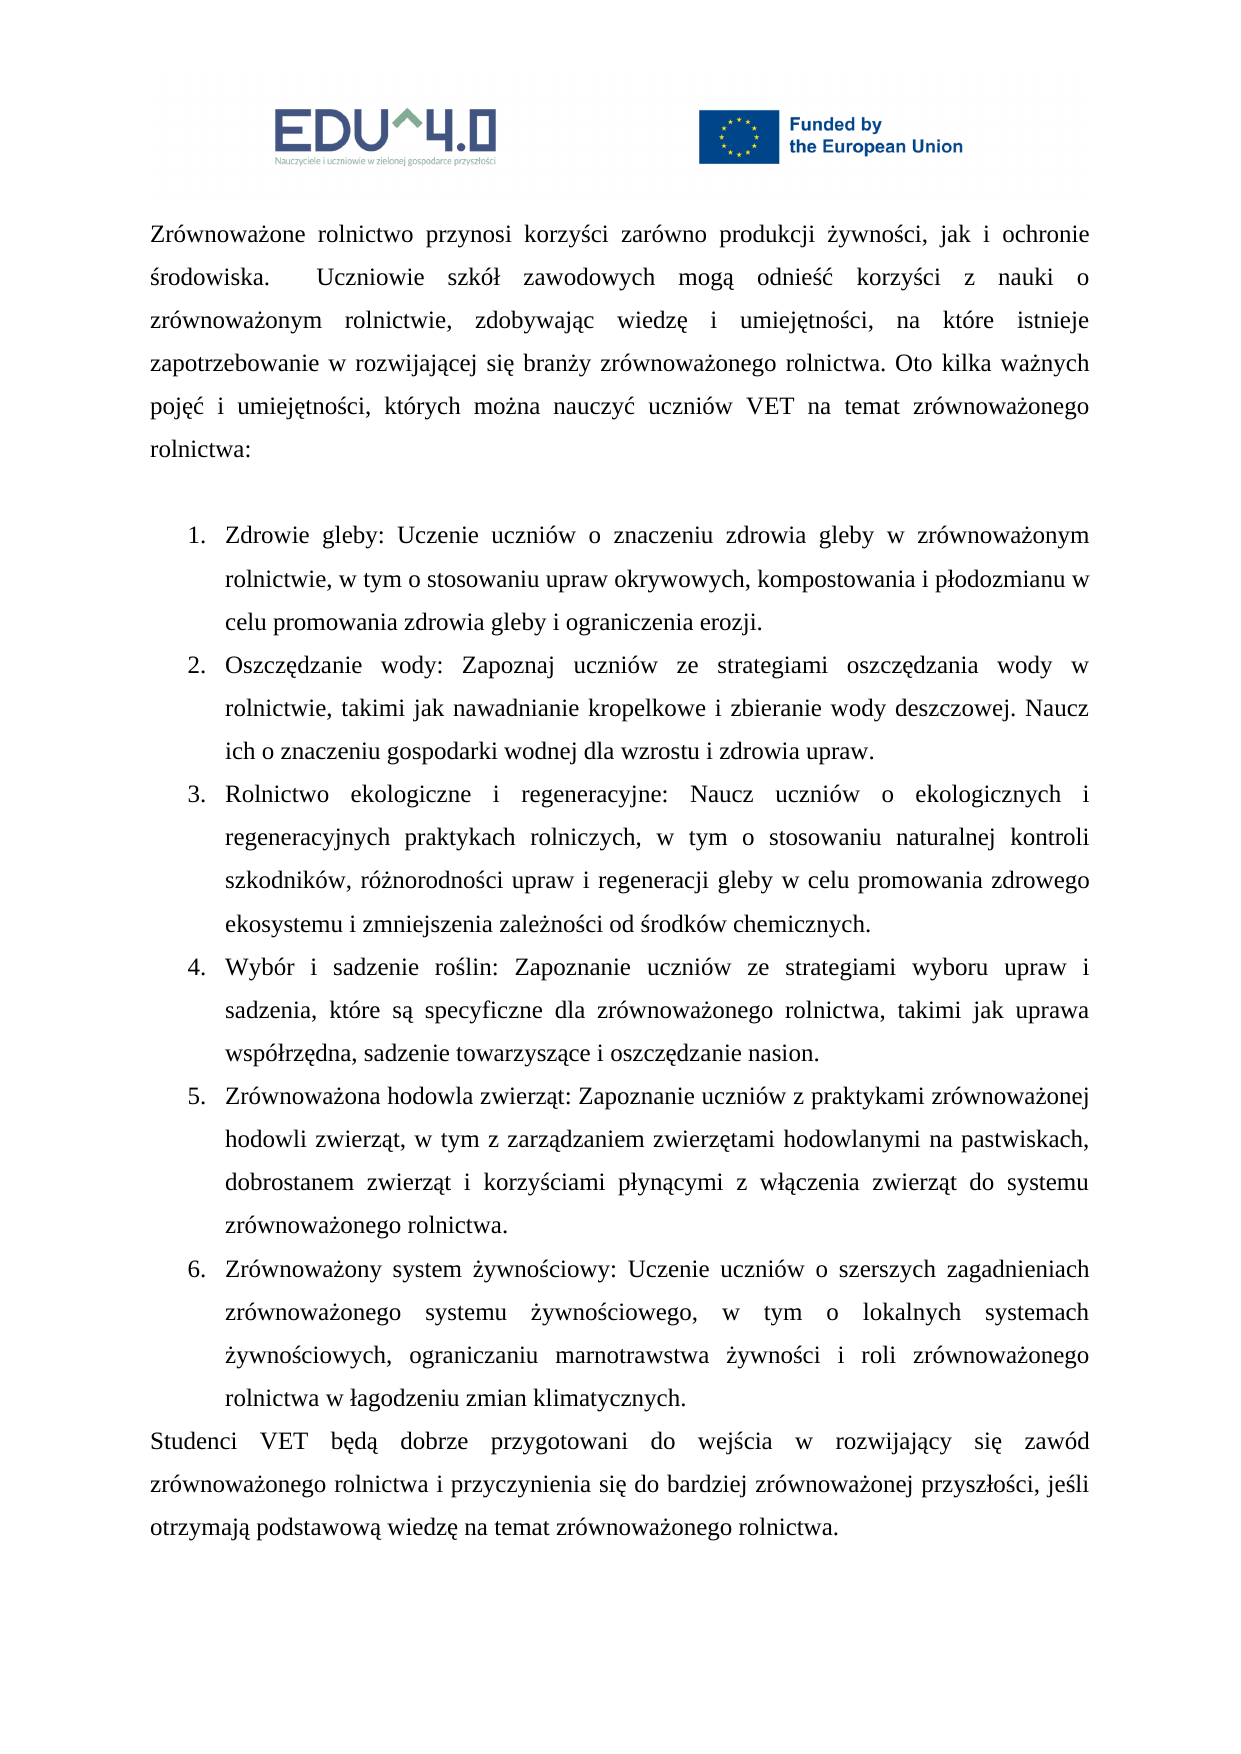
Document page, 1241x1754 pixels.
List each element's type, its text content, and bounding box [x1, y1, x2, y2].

list Zdrowie gleby: Uczenie uczniów o znaczeniu zdrowia gleby w zrównoważonym rolnictwie, w tym o stosowaniu upraw okrywowych, kompostowania i płodozmianu w celu promowania zdrowia gleby i ograniczenia erozji. [187, 521, 1090, 636]
picture [150, 75, 1091, 200]
list Zrównoważony system żywnościowy: Uczenie uczniów o szerszych zagadnieniach zrównoważonego systemu żywnościowego, w tym o lokalnych systemach żywnościowych, ograniczaniu marnotrawstwa żywności i roli zrównoważonego rolnictwa w łagodzeniu zmian klimatycznych. [187, 1254, 1090, 1412]
list Rolnictwo ekologiczne i regeneracyjne: Naucz uczniów o ekologicznych i regeneracyjnych praktykach rolniczych, w tym o stosowaniu naturalnej kontroli szkodników, różnorodności upraw i regeneracji gleby w celu promowania zdrowego ekosystemu i zmniejszenia zależności od środków chemicznych. [187, 779, 1090, 937]
text Zrównoważone rolnictwo przynosi korzyści zarówno produkcji żywności, jak i ochronie środowiska. Uczniowie szkół zawodowych mogą odnieść korzyści z nauki o zrównoważonym rolnictwie, zdobywając wiedzę i umiejętności, na które istnieje zapotrzebowanie w rozwijającej się branży zrównoważonego rolnictwa. Oto kilka ważnych pojęć i umiejętności, których można nauczyć uczniów VET na temat zrównoważonego rolnictwa: [150, 219, 1090, 463]
list Wybór i sadzenie roślin: Zapoznanie uczniów ze strategiami wyboru upraw i sadzenia, które są specyficzne dla zrównoważonego rolnictwa, takimi jak uprawa współrzędna, sadzenie towarzyszące i oszczędzanie nasion. [187, 952, 1090, 1067]
list Oszczędzanie wody: Zapoznaj uczniów ze strategiami oszczędzania wody w rolnictwie, takimi jak nawadnianie kropelkowe i zbieranie wody deszczowej. Naucz ich o znaczeniu gospodarki wodnej dla wzrostu i zdrowia upraw. [187, 650, 1090, 765]
list Zrównoważona hodowla zwierząt: Zapoznanie uczniów z praktykami zrównoważonej hodowli zwierząt, w tym z zarządzaniem zwierzętami hodowlanymi na pastwiskach, dobrostanem zwierząt i korzyściami płynącymi z włączenia zwierząt do systemu zrównoważonego rolnictwa. [187, 1081, 1090, 1239]
text Studenci VET będą dobrze przygotowani do wejścia w rozwijający się zawód zrównoważonego rolnictwa i przyczynienia się do bardziej zrównoważonej przyszłości, jeśli otrzymają podstawową wiedzę na temat zrównoważonego rolnictwa. [150, 1426, 1090, 1541]
